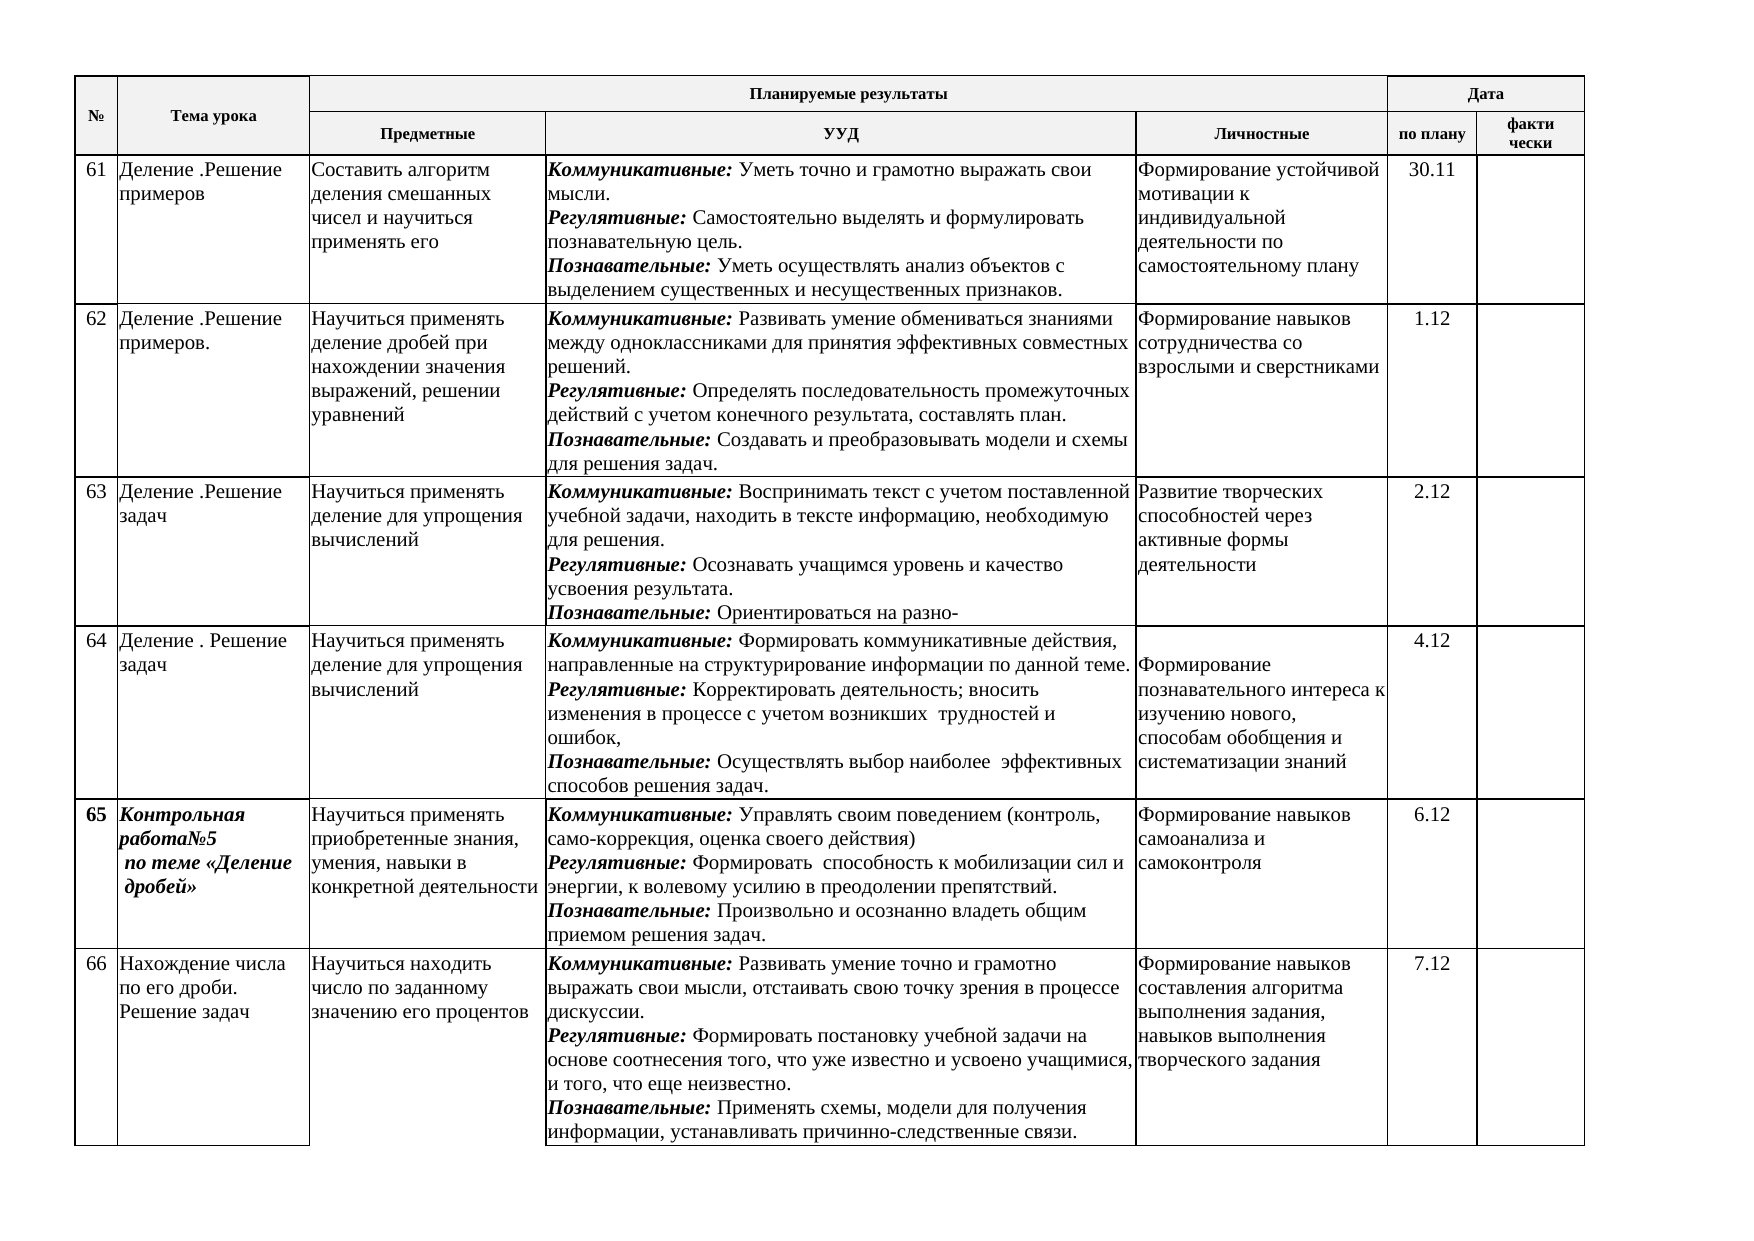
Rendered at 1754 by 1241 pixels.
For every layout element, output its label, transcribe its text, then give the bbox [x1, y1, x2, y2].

table_header № [76, 77, 117, 154]
table_cell Формирование устойчивой мотивации к индивидуальной деятельности по самостоятельному плану [1137, 156, 1387, 303]
table_cell Деление .Решение примеров [118, 156, 309, 303]
table_header Тема урока [118, 77, 309, 154]
table_cell 63 [76, 478, 117, 625]
table_cell 7.12 [1388, 949, 1476, 1144]
table_cell Формирование навыков самоанализа и самоконтроля [1137, 800, 1387, 947]
table_cell [1478, 800, 1584, 947]
table_cell Коммуникативные: Воспринимать текст с учетом поставленной учебной задачи, находить в тексте информацию, необходимую для решения. Регулятивные: Осознавать учащимся уровень и качество усвоения результата. Познавательные: Ориентироваться на разно- [547, 477, 1135, 625]
table_cell 62 [76, 305, 117, 476]
table_cell Деление .Решение примеров. [118, 304, 309, 476]
table_cell Развитие творческих способностей через активные формы деятельности [1137, 478, 1387, 625]
table_cell 30.11 [1388, 156, 1476, 303]
table_cell Деление .Решение задач [118, 478, 309, 625]
table_cell Научиться применять деление для упрощения вычислений [310, 477, 545, 625]
table_cell [1478, 156, 1584, 303]
table_cell Коммуникативные: Формировать коммуникативные действия, направленные на структурирование информации по данной теме. Регулятивные: Корректировать деятельность; вносить изменения в процессе с учетом возникших трудностей и ошибок, Познавательные: Осуществлять выбор наиболее эффективных способов решения задач. [546, 626, 1135, 798]
table_cell Контрольная работа№5 по теме «Деление дробей» [118, 800, 309, 947]
table_cell 6.12 [1388, 800, 1476, 947]
table_cell Предметные [310, 112, 545, 154]
table_cell Составить алгоритм деления смешанных чисел и научиться применять его [310, 156, 545, 303]
table_cell Личностные [1137, 112, 1387, 154]
table_cell УУД [546, 112, 1135, 154]
table_header Дата [1388, 77, 1584, 111]
table_cell Формирование познавательного интереса к изучению нового, способам обобщения и систематизации знаний [1137, 627, 1387, 798]
table_header Планируемые результаты [310, 76, 1387, 111]
table_cell Коммуникативные: Развивать умение обмениваться знаниями между одноклассниками для принятия эффективных совместных решений. Регулятивные: Определять последовательность промежуточных действий с учетом конечного результата, составлять план. Познавательные: Создавать и преобразовывать модели и схемы для решения задач. [547, 304, 1135, 476]
table_cell Деление . Решение задач [118, 627, 309, 798]
table_cell Коммуникативные: Управлять своим поведением (контроль, само-коррекция, оценка своего действия) Регулятивные: Формировать способность к мобилизации сил и энергии, к волевому усилию в преодолении препятствий. Познавательные: Произвольно и осознанно владеть общим приемом решения задач. [547, 800, 1135, 947]
table_cell Научиться применять деление для упрощения вычислений [310, 626, 545, 798]
table_cell 66 [76, 949, 117, 1144]
table_cell Формирование навыков сотрудничества со взрослыми и сверстниками [1137, 305, 1387, 476]
table_cell [1478, 305, 1584, 476]
table_cell [1478, 478, 1584, 625]
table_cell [118, 949, 309, 1144]
table_cell Формирование навыков составления алгоритма выполнения задания, навыков выполнения творческого задания [1137, 949, 1387, 1144]
table_cell Научиться находить число по заданному значению его процентов [310, 949, 545, 1144]
table_cell 4.12 [1388, 627, 1476, 798]
table_cell [1478, 949, 1584, 1144]
table_cell факти чески [1477, 112, 1584, 154]
table_cell по плану [1388, 112, 1476, 154]
table_cell [1478, 627, 1584, 798]
table_cell 64 [76, 627, 117, 798]
table_cell Научиться применять деление дробей при нахождении значения выражений, решении уравнений [310, 304, 545, 476]
table_cell Коммуникативные: Уметь точно и грамотно выражать свои мысли. Регулятивные: Самостоятельно выделять и формулировать познавательную цель. Познавательные: Уметь осуществлять анализ объектов с выделением существенных и несущественных признаков. [547, 156, 1135, 303]
table_cell 61 [76, 156, 117, 303]
table_cell Коммуникативные: Развивать умение точно и грамотно выражать свои мысли, отстаивать свою точку зрения в процессе дискуссии. Регулятивные: Формировать постановку учебной задачи на основе соотнесения того, что уже известно и усвоено учащимися, и того, что еще неизвестно. Познавательные: Применять схемы, модели для получения информации, устанавливать причинно-следственные связи. [547, 949, 1135, 1144]
table_cell 1.12 [1388, 305, 1476, 476]
table_cell Научиться применять приобретенные знания, умения, навыки в конкретной деятельности [310, 799, 545, 947]
table_cell 2.12 [1388, 478, 1476, 625]
table_cell 65 [76, 800, 117, 947]
